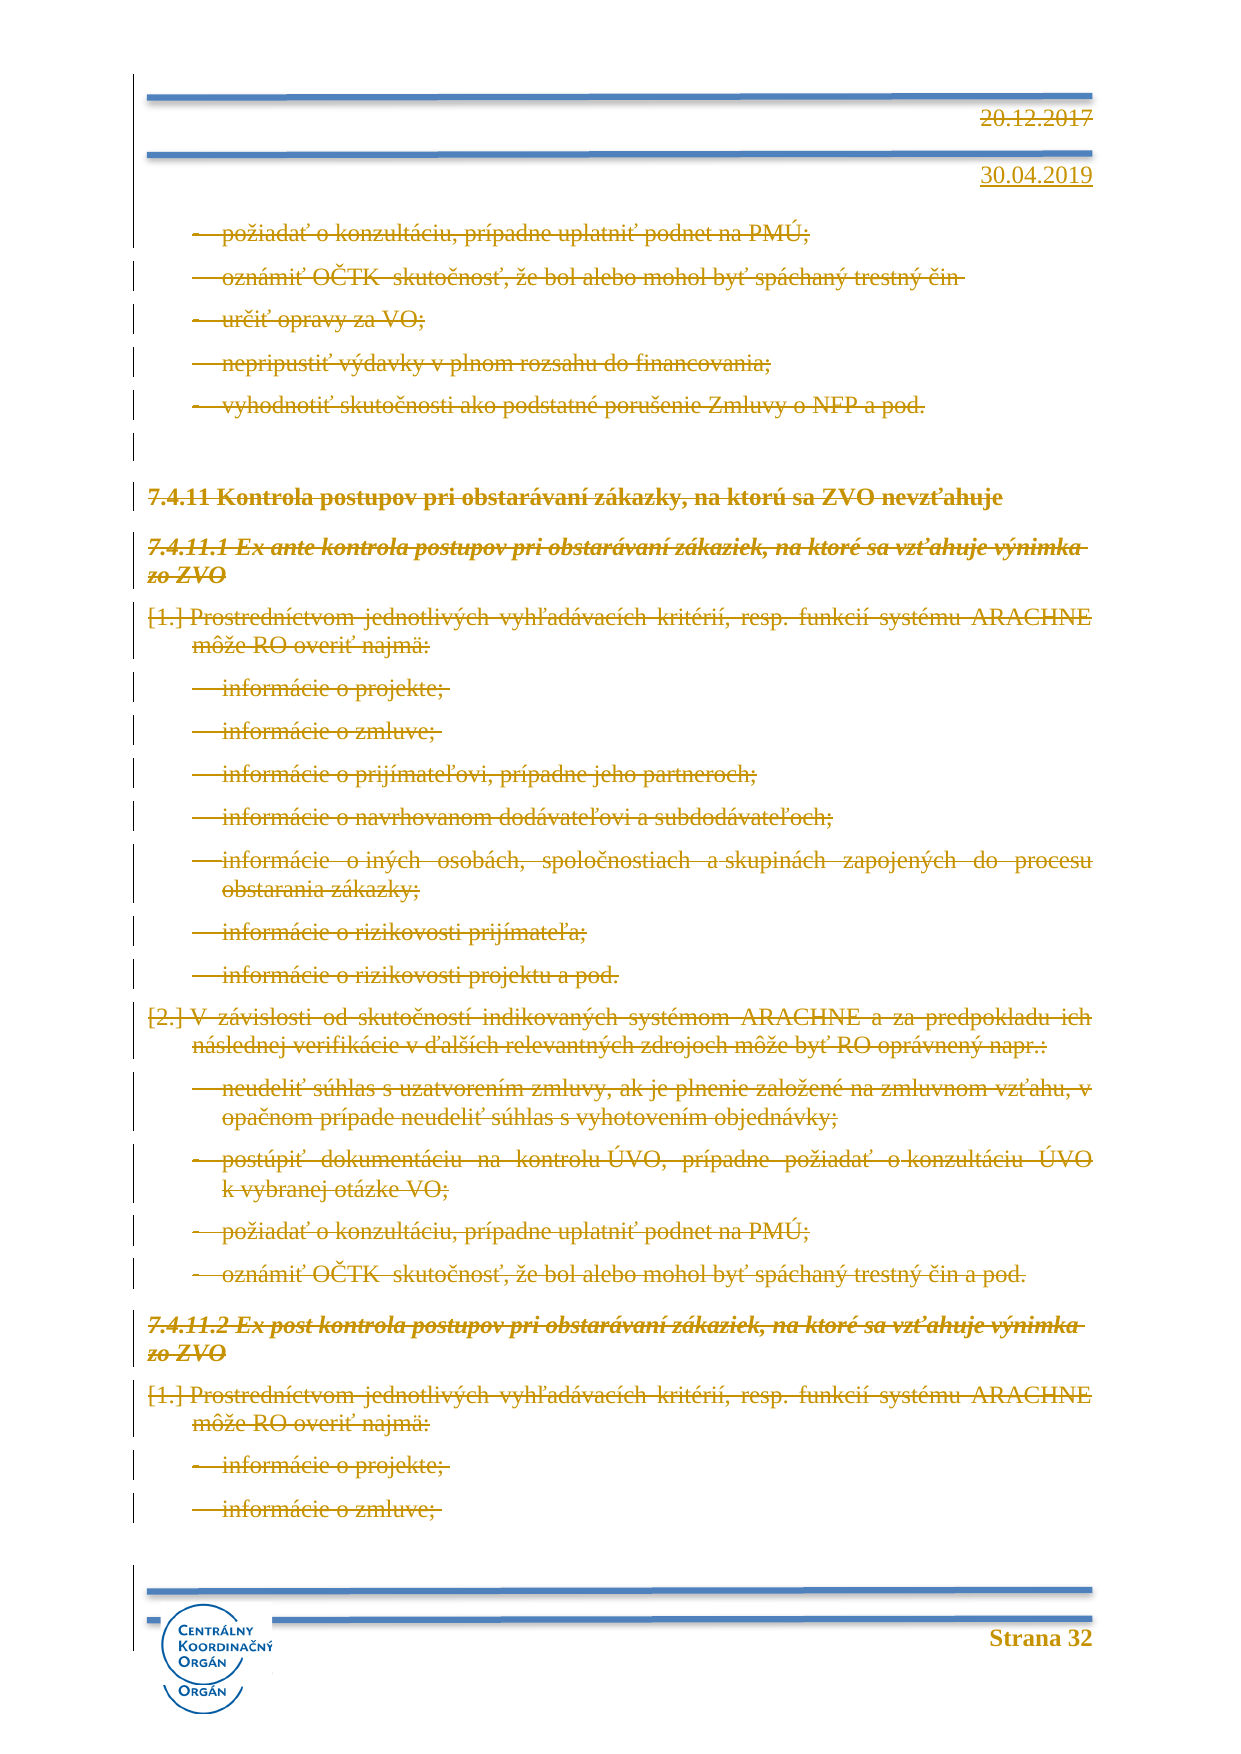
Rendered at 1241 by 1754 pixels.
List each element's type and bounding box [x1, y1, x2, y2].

picture [159, 1602, 272, 1713]
